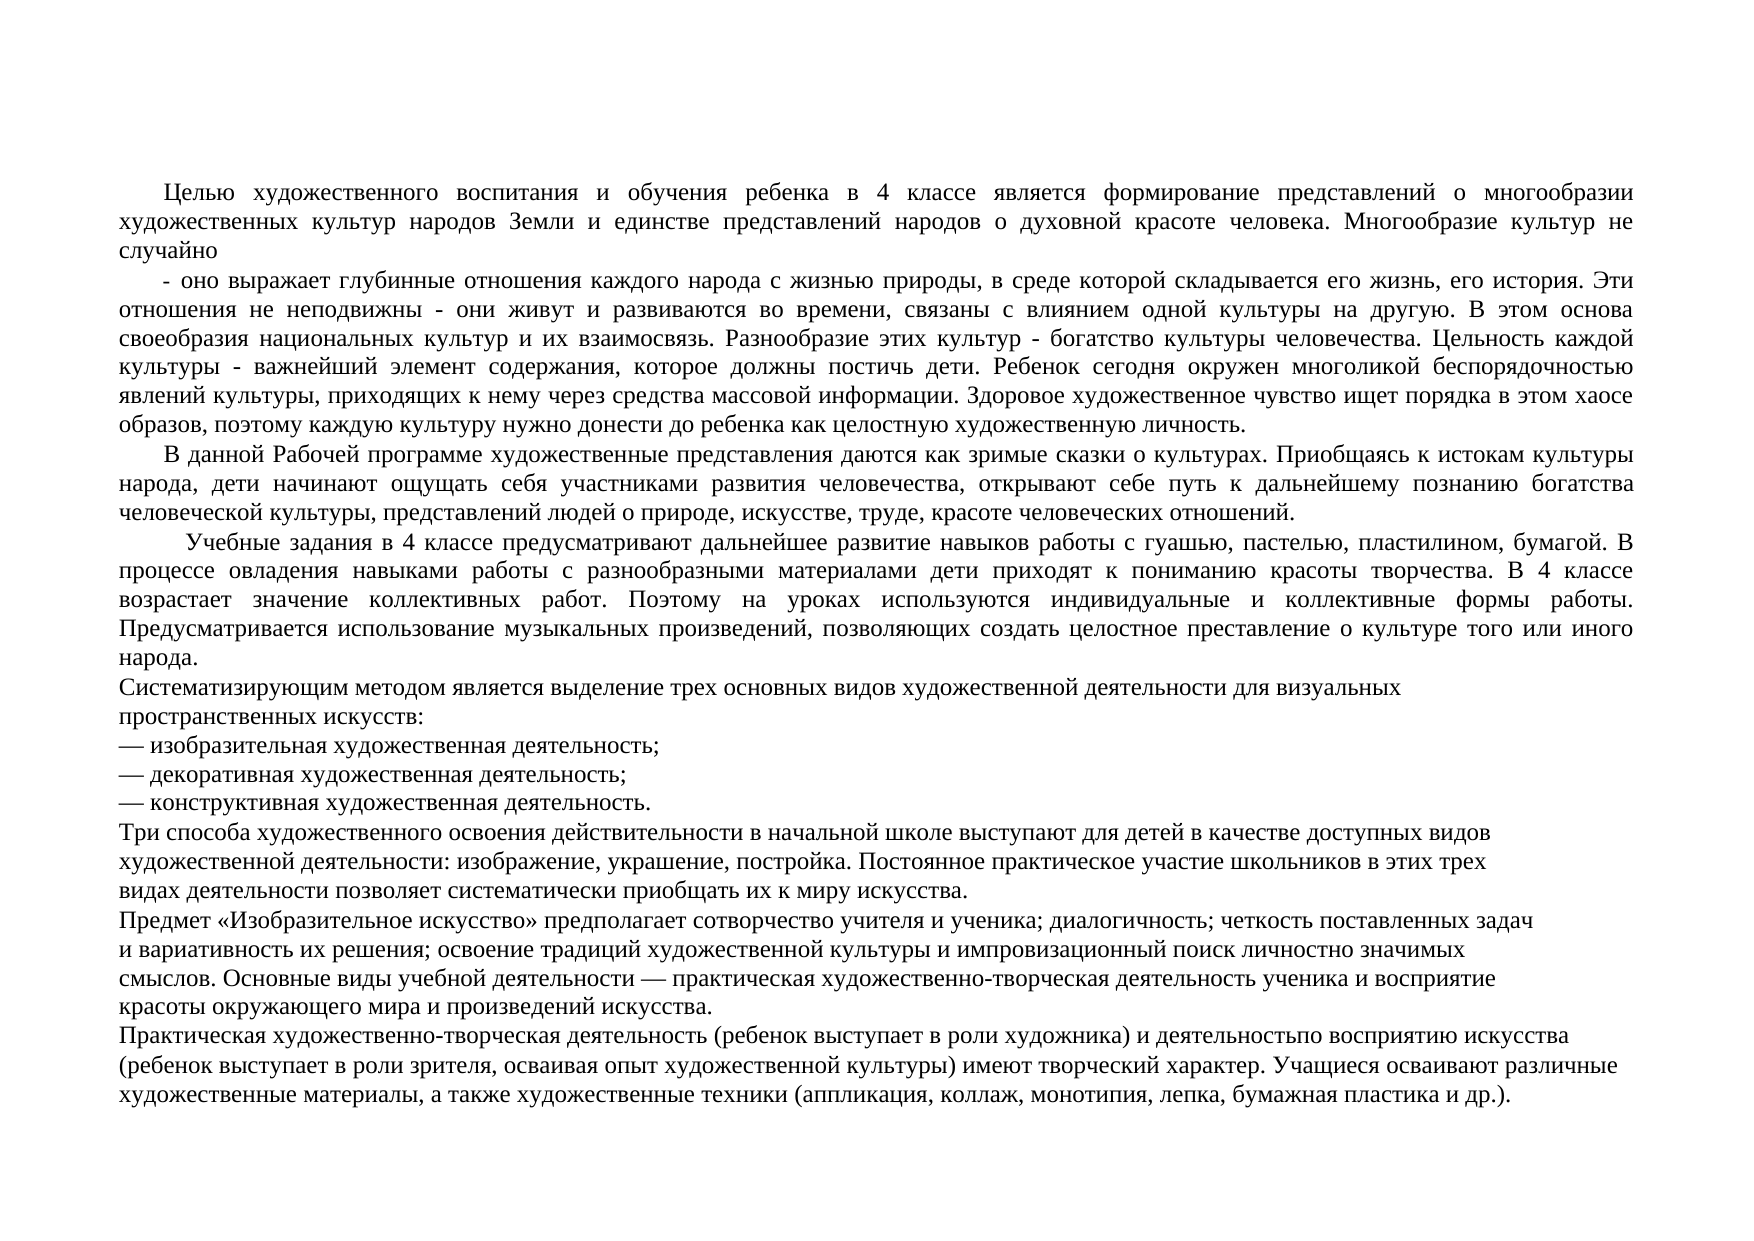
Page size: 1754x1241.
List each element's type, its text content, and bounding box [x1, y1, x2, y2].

text Практическая художественно-творческая деятельность (ребенок выступает в роли художника) и деятельностьпо восприятию искусства [119, 1021, 1635, 1049]
text — изобразительная художественная деятельность; [119, 730, 1635, 759]
text Учебные задания в 4 классе предусматривают дальнейшее развитие навыков работы с гуашью, пастелью, пластилином, бумагой. В процессе овладения навыками работы с разнообразными материалами дети приходят к пониманию красоты творчества. В 4 классе возрастает значение коллективных работ. Поэтому на уроках используются индивидуальные и коллективные формы работы. Предусматривается использование музыкальных произведений, позволяющих создать целостное преставление о культуре того или иного народа. [119, 527, 1635, 671]
text (ребенок выступает в роли зрителя, осваивая опыт художественной культуры) имеют творческий характер. Учащиеся осваивают различные художественные материалы, а также художественные техники (аппликация, коллаж, монотипия, лепка, бумажная пластика и др.). [119, 1051, 1619, 1108]
text В данной Рабочей программе художественные представления даются как зримые сказки о культурах. Приобщаясь к истокам культуры народа, дети начинают ощущать себя участниками развития человечества, открывают себе путь к дальнейшему познанию богатства человеческой культуры, представлений людей о природе, искусстве, труде, красоте человеческих отношений. [119, 439, 1635, 525]
text — декоративная художественная деятельность; [119, 759, 1635, 787]
text — конструктивная художественная деятельность. [119, 787, 1635, 816]
text Систематизирующим методом является выделение трех основных видов художественной деятельности для визуальных пространственных искусств: [119, 672, 1604, 730]
text Три способа художественного освоения действительности в начальной школе выступают для детей в качестве доступных видов художественной деятельности: изображение, украшение, постройка. Постоянное практическое участие школьников в этих трех видах деятельности позволяет систематически приобщать их к миру искусства. [119, 817, 1554, 904]
list оно выражает глубинные отношения каждого народа с жизнью природы, в среде которой складывается его жизнь, его история. Эти отношения не неподвижны - они живут и развиваются во времени, связаны с влиянием одной культуры на другую. В этом основа своеобразия национальных культур и их взаимосвязь. Разнообразие этих культур - богатство культуры человечества. Цельность каждой культуры - важнейший элемент содержания, которое должны постичь дети. Ребенок сегодня окружен многоликой беспорядочностью явлений культуры, приходящих к нему через средства массовой информации. Здоровое художественное чувство ищет порядка в этом хаосе образов, поэтому каждую культуру нужно донести до ребенка как целостную художественную личность. [119, 265, 1635, 438]
text Предмет «Изобразительное искусство» предполагает сотворчество учителя и ученика; диалогичность; четкость поставленных задач и вариативность их решения; освоение традиций художественной культуры и импровизационный поиск личностно значимых смыслов. Основные виды учебной деятельности — практическая художественно-творческая деятельность ученика и восприятие красоты окружающего мира и произведений искусства. [119, 905, 1552, 1020]
text Целью художественного воспитания и обучения ребенка в 4 классе является формирование представлений о многообразии художественных культур народов Земли и единстве представлений народов о духовной красоте человека. Многообразие культур не случайно [119, 177, 1635, 264]
